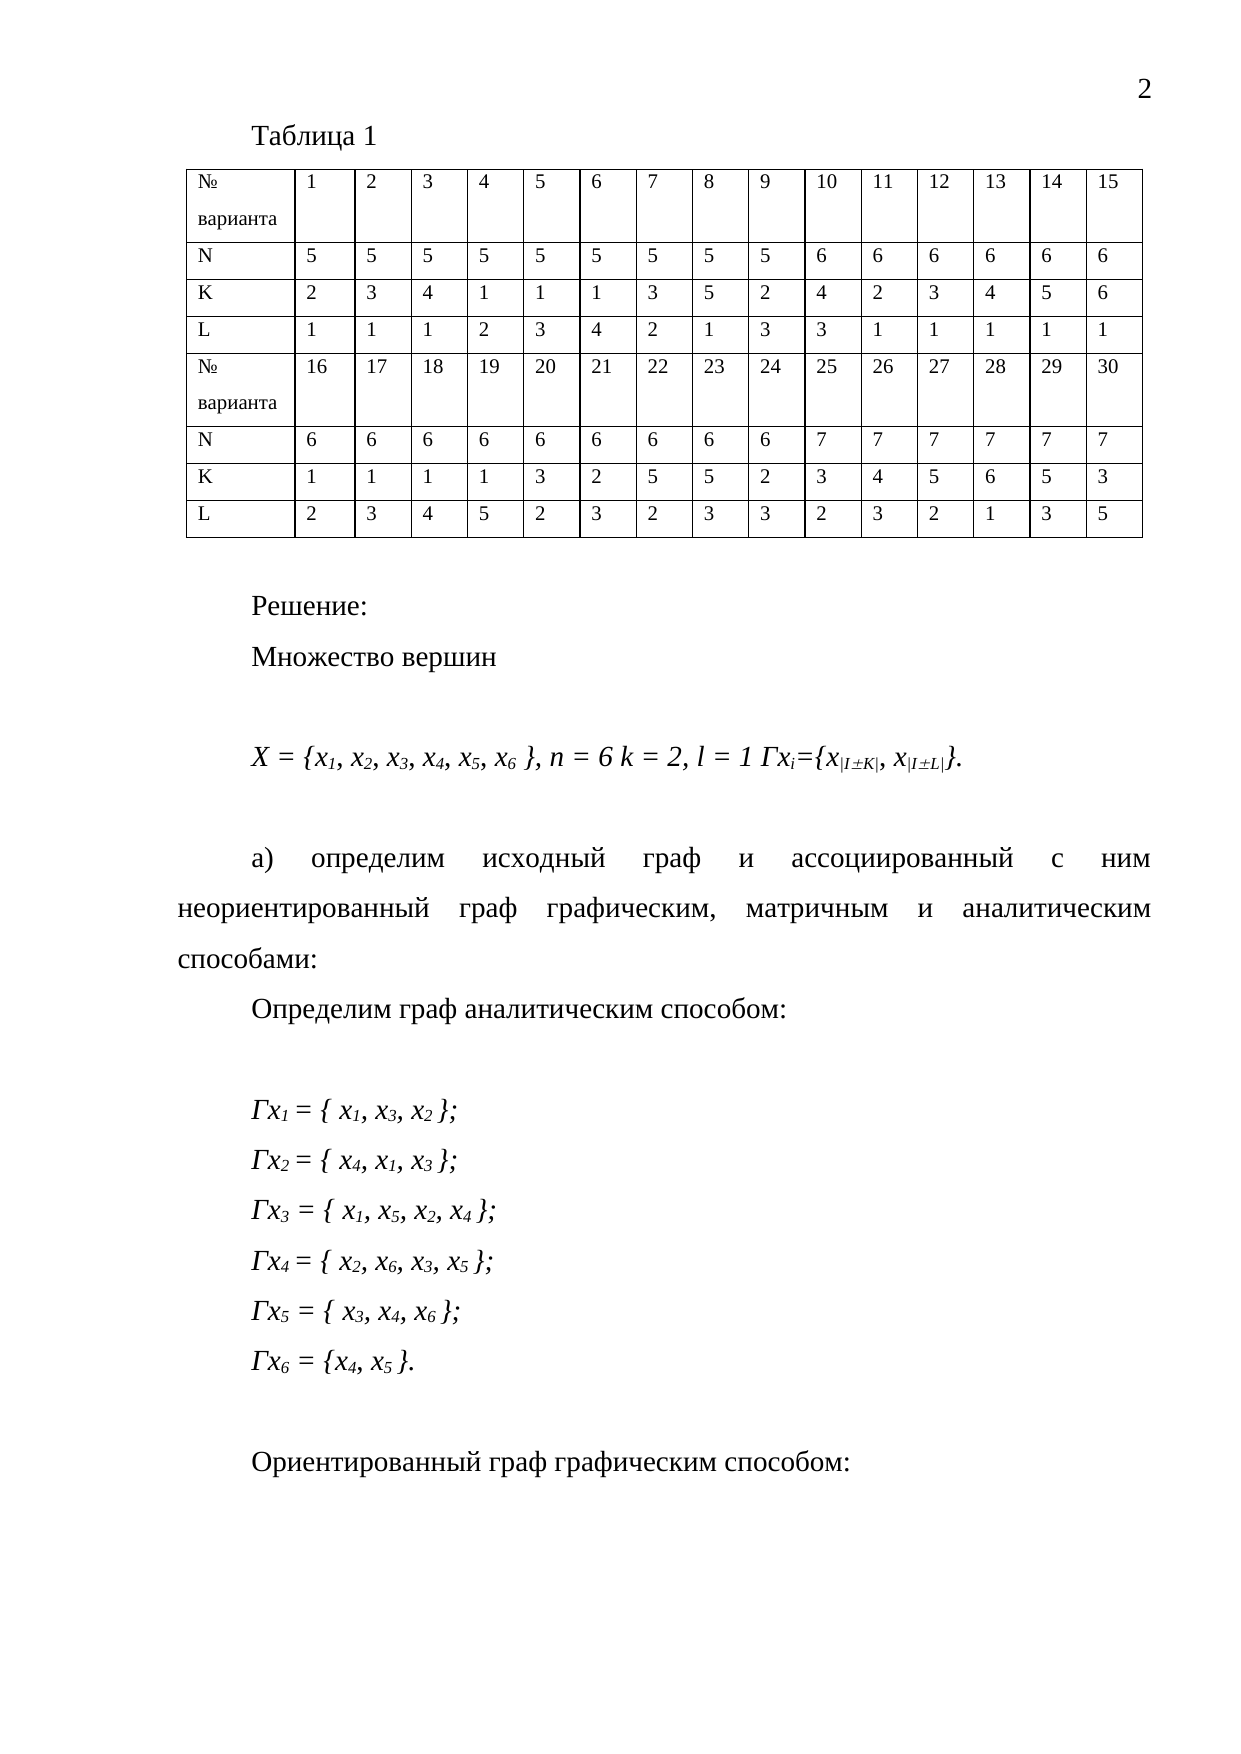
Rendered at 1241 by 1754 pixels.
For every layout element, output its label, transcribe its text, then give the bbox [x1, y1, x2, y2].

table_header 3 [412, 170, 467, 242]
table_cell 3 [749, 317, 804, 353]
table_header 2 [356, 170, 411, 242]
table_header 8 [693, 170, 748, 242]
table_header 7 [637, 170, 692, 242]
table_cell 3 [693, 501, 748, 537]
table_cell 1 [693, 317, 748, 353]
table_cell 6 [974, 464, 1029, 500]
table_cell 5 [918, 464, 973, 500]
table_cell 16 [296, 354, 354, 426]
table_cell 1 [412, 464, 467, 500]
table_header 10 [806, 170, 861, 242]
table_cell 6 [637, 427, 692, 463]
text Гx3 = { x1, x5, x2, x4 }; [177, 1192, 1152, 1226]
table_cell 2 [637, 317, 692, 353]
text Гx6 = {x4, x5 }. [177, 1343, 1152, 1377]
table_cell 6 [524, 427, 579, 463]
table_cell N [187, 243, 294, 279]
table_cell 25 [806, 354, 861, 426]
table_cell 5 [693, 243, 748, 279]
table_cell 2 [806, 501, 861, 537]
table_cell 6 [918, 243, 973, 279]
table_cell 1 [468, 280, 523, 316]
table_header 15 [1087, 170, 1142, 242]
table_header 12 [918, 170, 973, 242]
table_cell 2 [862, 280, 917, 316]
table_cell 2 [296, 280, 354, 316]
text Ориентированный граф графическим способом: [177, 1444, 1152, 1477]
table_cell 5 [1031, 464, 1086, 500]
text Гx2 = { x4, x1, x3 }; [177, 1142, 1152, 1176]
table_cell 7 [862, 427, 917, 463]
table_header 14 [1031, 170, 1086, 242]
table_cell 1 [1031, 317, 1086, 353]
table_cell 3 [806, 464, 861, 500]
table_cell 5 [637, 464, 692, 500]
table_cell 4 [862, 464, 917, 500]
table_cell 1 [296, 317, 354, 353]
table_cell 6 [356, 427, 411, 463]
table_cell 26 [862, 354, 917, 426]
table_cell 1 [581, 280, 636, 316]
table_cell 6 [749, 427, 804, 463]
table_cell 4 [581, 317, 636, 353]
table_cell 1 [296, 464, 354, 500]
table_cell 2 [637, 501, 692, 537]
table_cell 29 [1031, 354, 1086, 426]
table_cell 1 [524, 280, 579, 316]
text а) определим исходный граф и ассоциированный с ним неориентированный граф графическим, матричным и аналитическим способами: [177, 840, 1152, 974]
table_cell 6 [862, 243, 917, 279]
table_cell L [187, 317, 294, 353]
table_cell N [187, 427, 294, 463]
table_cell 5 [468, 243, 523, 279]
table_cell 6 [296, 427, 354, 463]
table_cell 5 [749, 243, 804, 279]
table_cell 7 [1087, 427, 1142, 463]
table_cell 4 [412, 280, 467, 316]
table_cell 6 [806, 243, 861, 279]
table_cell 5 [412, 243, 467, 279]
table_cell 5 [637, 243, 692, 279]
table_cell 2 [468, 317, 523, 353]
table_cell 3 [749, 501, 804, 537]
table_cell № варианта [187, 354, 294, 426]
table_header 13 [974, 170, 1029, 242]
table_cell 2 [749, 280, 804, 316]
table_cell 4 [806, 280, 861, 316]
table_cell 1 [412, 317, 467, 353]
table_cell 5 [468, 501, 523, 537]
table_cell L [187, 501, 294, 537]
table_cell 1 [862, 317, 917, 353]
table_cell 7 [1031, 427, 1086, 463]
table_cell 6 [1087, 280, 1142, 316]
table_cell 19 [468, 354, 523, 426]
table_cell 24 [749, 354, 804, 426]
table_cell 6 [412, 427, 467, 463]
table_cell 2 [749, 464, 804, 500]
table_cell 1 [974, 317, 1029, 353]
table_cell 2 [524, 501, 579, 537]
table_cell 4 [974, 280, 1029, 316]
table_cell 6 [581, 427, 636, 463]
table_cell 3 [524, 464, 579, 500]
table_cell 1 [356, 317, 411, 353]
text Гx5 = { x3, x4, x6 }; [177, 1293, 1152, 1327]
table_cell 1 [974, 501, 1029, 537]
table_cell 18 [412, 354, 467, 426]
table_cell 1 [468, 464, 523, 500]
table_cell 22 [637, 354, 692, 426]
text Множество вершин [177, 639, 1152, 672]
table_cell 3 [918, 280, 973, 316]
table_cell 3 [524, 317, 579, 353]
table_cell 6 [468, 427, 523, 463]
table_cell 5 [296, 243, 354, 279]
table_header 4 [468, 170, 523, 242]
table_cell 6 [1087, 243, 1142, 279]
table_cell K [187, 464, 294, 500]
table_cell 1 [356, 464, 411, 500]
table_cell 7 [974, 427, 1029, 463]
table_cell 6 [693, 427, 748, 463]
table_cell 1 [918, 317, 973, 353]
table_cell K [187, 280, 294, 316]
table_cell 1 [1087, 317, 1142, 353]
table_cell 6 [1031, 243, 1086, 279]
table_header 6 [581, 170, 636, 242]
table_cell 5 [1031, 280, 1086, 316]
table_cell 27 [918, 354, 973, 426]
table_cell 5 [693, 464, 748, 500]
table_cell 17 [356, 354, 411, 426]
table_cell 2 [918, 501, 973, 537]
table_cell 2 [296, 501, 354, 537]
table_cell 23 [693, 354, 748, 426]
table_cell 20 [524, 354, 579, 426]
table_cell 5 [581, 243, 636, 279]
table_header № варианта [187, 170, 294, 242]
table_cell 5 [693, 280, 748, 316]
table_cell 28 [974, 354, 1029, 426]
table_cell 7 [918, 427, 973, 463]
table_cell 3 [806, 317, 861, 353]
table_cell 3 [637, 280, 692, 316]
text Гx4 = { x2, x6, x3, x5 }; [177, 1243, 1152, 1276]
table_cell 2 [581, 464, 636, 500]
text Гx1 = { x1, x3, x2 }; [177, 1092, 1152, 1125]
table_header 1 [296, 170, 354, 242]
table_header 11 [862, 170, 917, 242]
table_cell 21 [581, 354, 636, 426]
table_cell 5 [356, 243, 411, 279]
table_cell 3 [581, 501, 636, 537]
table_cell 4 [412, 501, 467, 537]
text Решение: [177, 588, 1152, 622]
table_cell 3 [862, 501, 917, 537]
text Таблица 1 [177, 118, 1152, 152]
table_cell 30 [1087, 354, 1142, 426]
text Определим граф аналитическим способом: [177, 991, 1152, 1025]
table_cell 5 [524, 243, 579, 279]
text X = {x1, x2, x3, x4, x5, x6 }, n = 6 k = 2, l = 1 Гxi={x|Ik|, x|Il|}. [177, 739, 1152, 773]
table_cell 7 [806, 427, 861, 463]
table_cell 5 [1087, 501, 1142, 537]
table_cell 6 [974, 243, 1029, 279]
table_cell 3 [1087, 464, 1142, 500]
table_cell 3 [356, 280, 411, 316]
table_header 5 [524, 170, 579, 242]
table_cell 3 [1031, 501, 1086, 537]
table_header 9 [749, 170, 804, 242]
table_cell 3 [356, 501, 411, 537]
